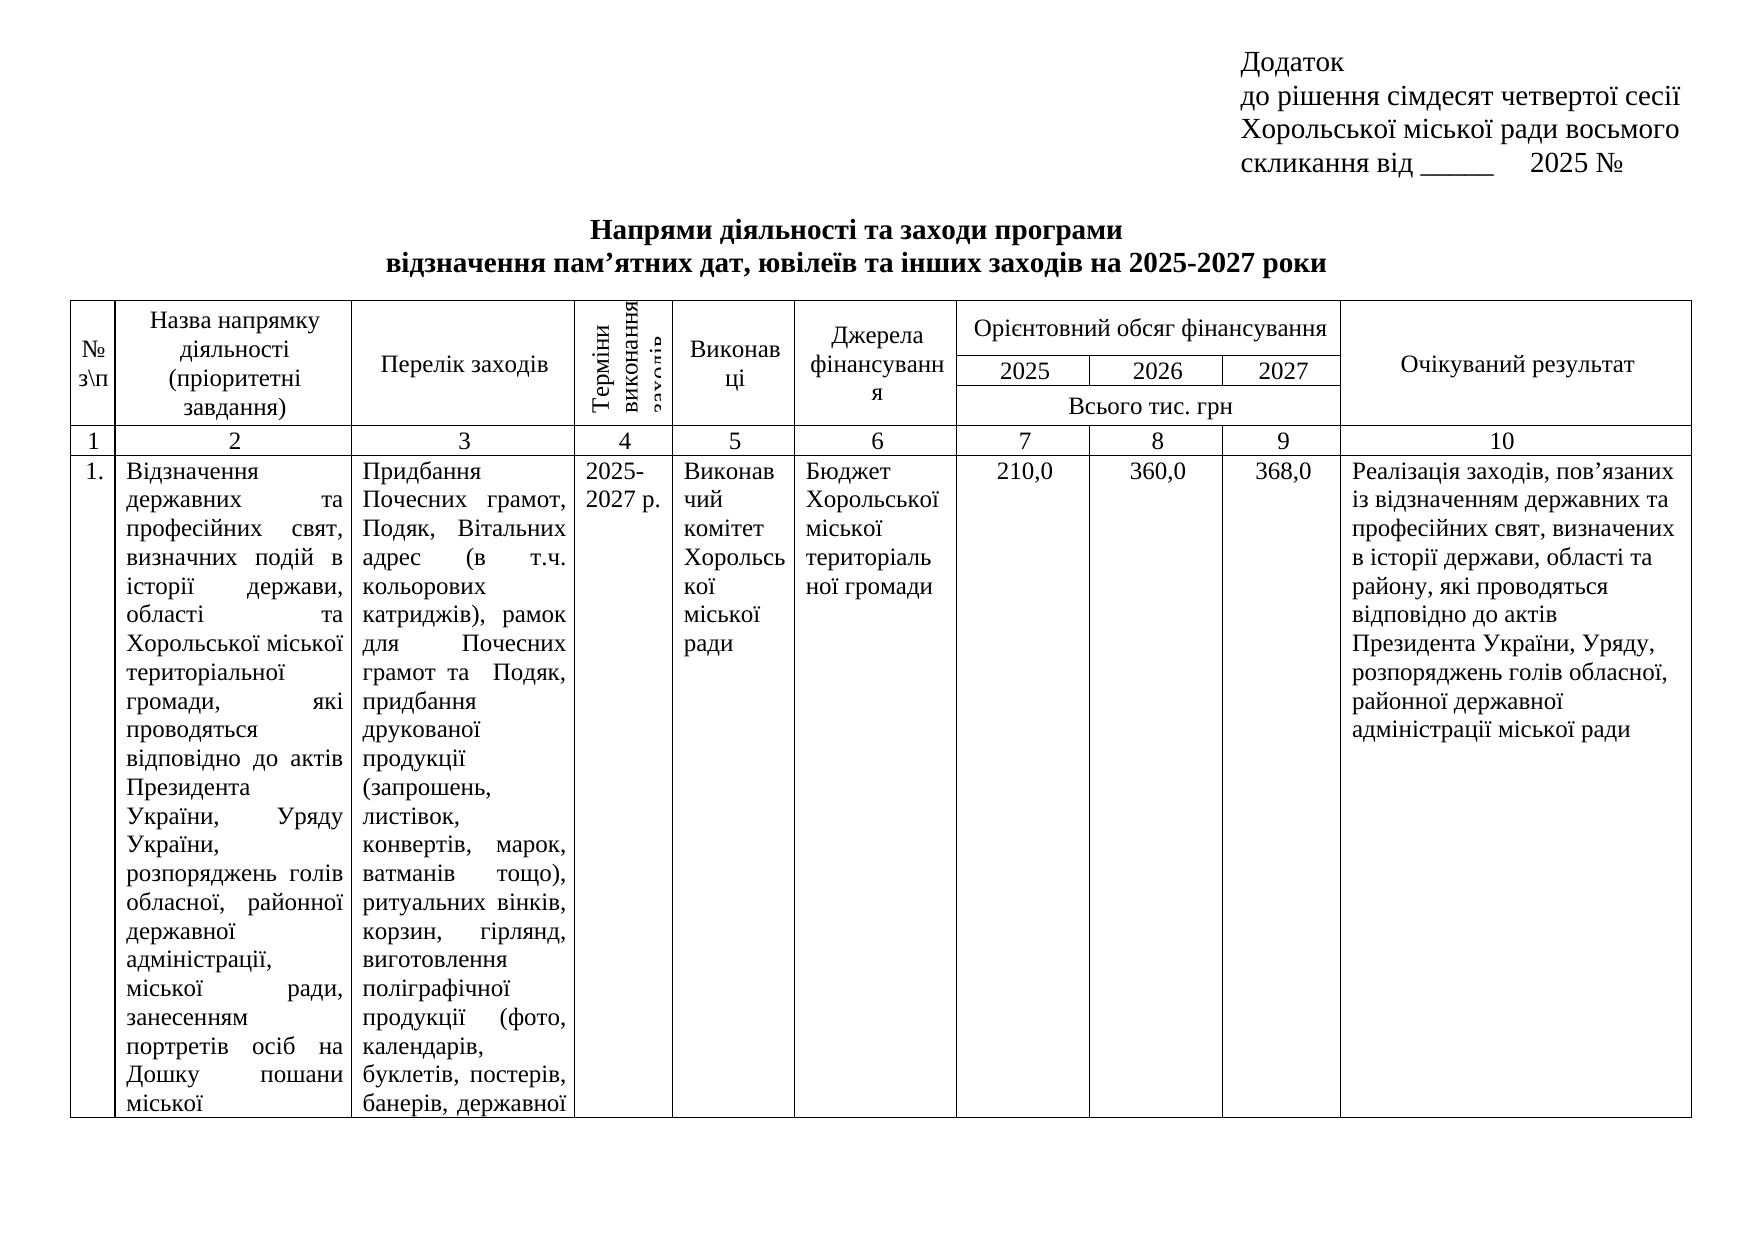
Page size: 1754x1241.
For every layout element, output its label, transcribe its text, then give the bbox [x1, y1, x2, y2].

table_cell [116, 456, 351, 1117]
table_cell 2026 [1090, 356, 1222, 385]
text до рішення сімдесят четвертої сесії Хорольської міської ради восьмого скликання від _____ 2025 № [1240, 78, 1695, 178]
table_header Виконавці [673, 301, 794, 425]
table_cell 5 [673, 426, 794, 455]
text Додаток [1240, 44, 1695, 78]
table_cell 8 [1090, 426, 1222, 455]
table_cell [352, 456, 574, 1117]
table_cell Всього тис. грн [957, 386, 1340, 425]
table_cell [1341, 456, 1691, 1117]
table_cell 10 [1341, 426, 1691, 455]
table_cell 210,0 [957, 456, 1089, 1117]
table_header Очікуваний результат [1341, 301, 1691, 425]
table_header Перелік заходів [352, 301, 574, 425]
table_cell 1 [71, 426, 114, 455]
table_cell 2025-2027 р. [575, 456, 672, 1117]
table_cell 360,0 [1090, 456, 1222, 1117]
table_cell 368,0 [1223, 456, 1340, 1117]
table_cell 2025 [957, 356, 1089, 385]
table_header Терміни виконання заходів [575, 301, 672, 425]
text Напрями діяльності та заходи програми [15, 212, 1698, 246]
table_cell 2027 [1223, 356, 1340, 385]
table_header Назва напрямку діяльності (пріоритетні завдання) [116, 301, 351, 425]
table_cell 2 [116, 426, 351, 455]
table_cell 7 [957, 426, 1089, 455]
table_cell 9 [1223, 426, 1340, 455]
text відзначення пам’ятних дат, ювілеїв та інших заходів на 2025-2027 роки [15, 246, 1698, 279]
table_cell 6 [795, 426, 956, 455]
table_header № з\п [71, 301, 114, 425]
table_header Джерела фінансування [795, 301, 956, 425]
table_header Орієнтовний обсяг фінансування [957, 301, 1340, 355]
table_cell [795, 456, 956, 1117]
table_cell 4 [575, 426, 672, 455]
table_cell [673, 456, 794, 1117]
table_cell 1. [71, 456, 114, 1117]
table_cell 3 [352, 426, 574, 455]
